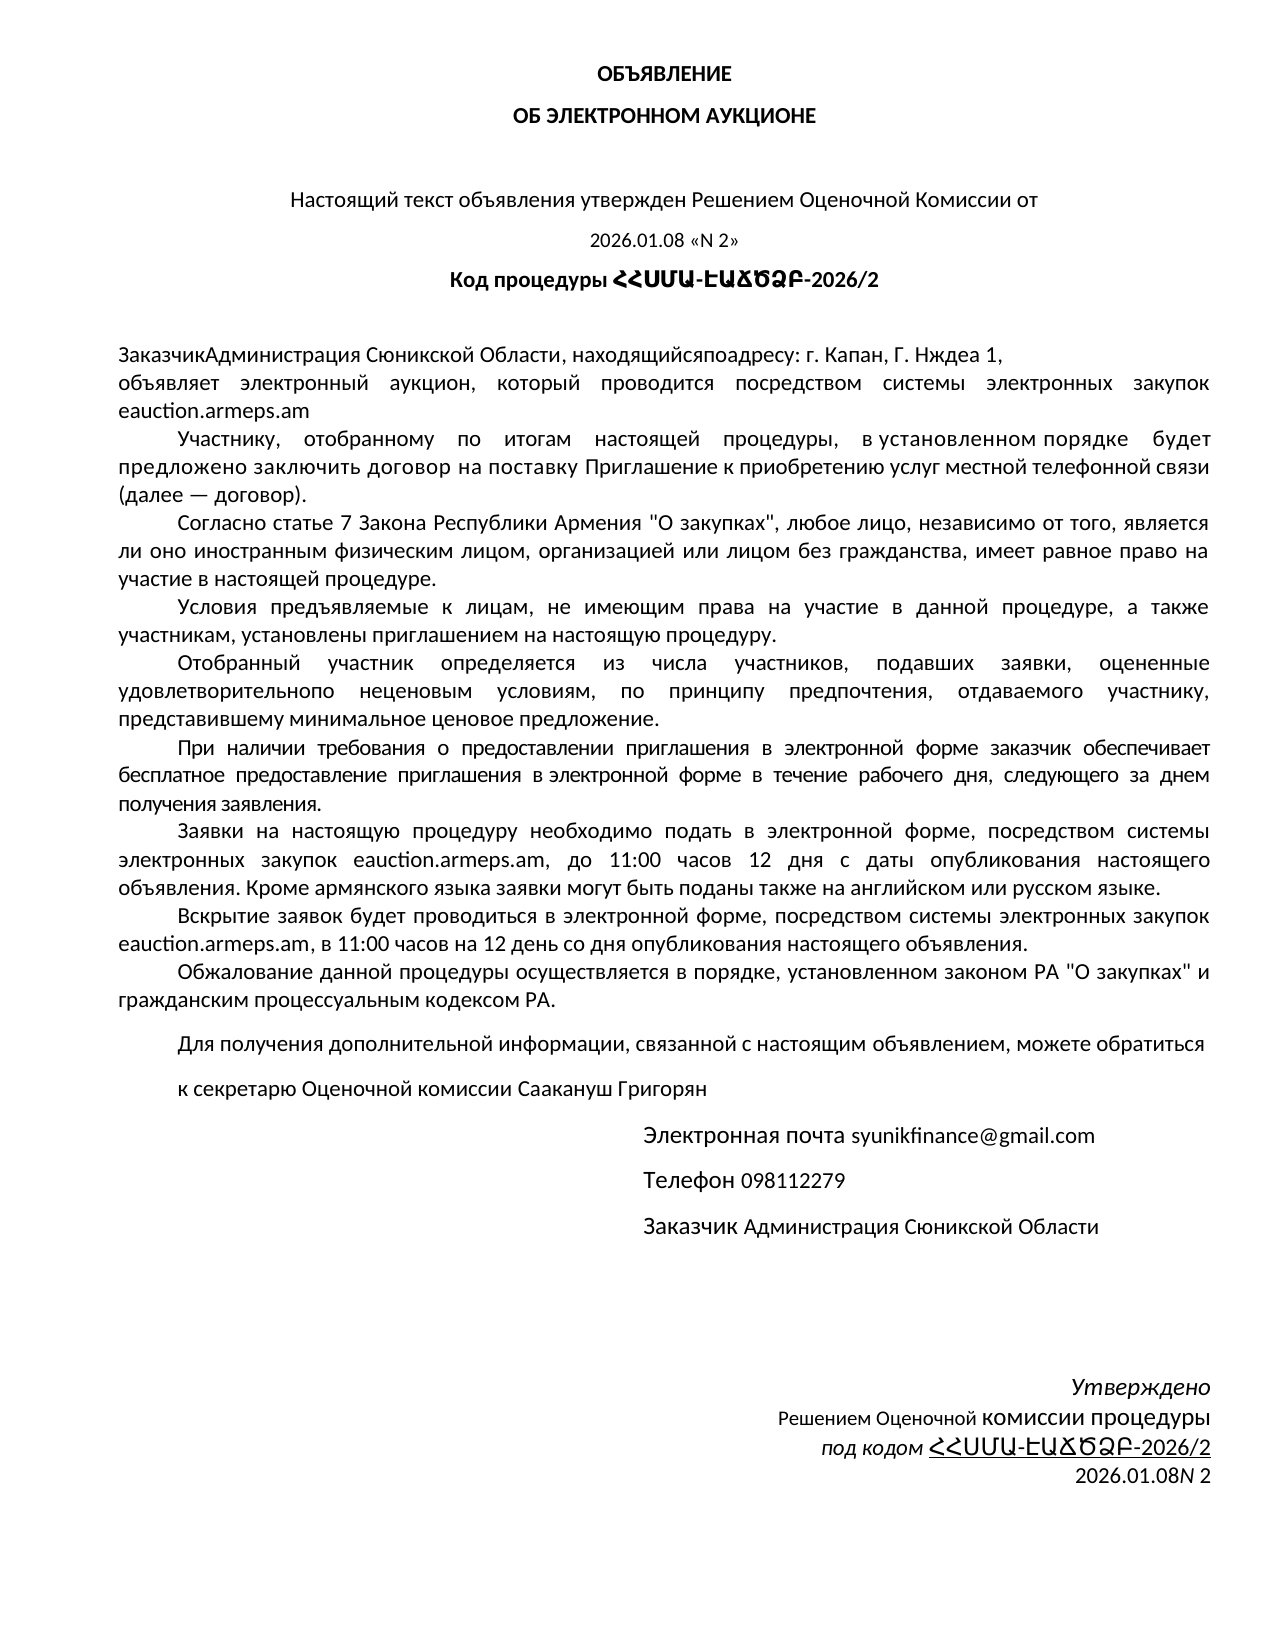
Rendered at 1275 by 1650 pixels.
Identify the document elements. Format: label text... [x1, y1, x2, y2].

text ЗаказчикАдминистрация Сюникской Области, находящийсяпоадресу: г. Капан, Г. Нждеа 1, [118, 340, 1211, 368]
text При наличии требования о предоставлении приглашения в электронной форме заказчик обеспечивает бесплатное предоставление приглашения в электронной форме в течение рабочего дня, следующего за днем получения заявления. [118, 733, 1211, 817]
text 2026.01.08 «N 2» [118, 227, 1211, 252]
text Решением Оценочной комиссии процедуры [118, 1401, 1211, 1432]
text Условия предъявляемые к лицам, не имеющим права на участие в данной процедуре, а также участникам, установлены приглашением на настоящую процедуру. [118, 592, 1211, 648]
text Утверждено [118, 1371, 1211, 1401]
text ОБ ЭЛЕКТРОННОМ АУКЦИОНЕ [118, 101, 1211, 129]
text Для получения дополнительной информации, связанной с настоящим объявлением, можете обратиться [118, 1029, 1211, 1057]
text Код процедуры ՀՀՍՄԱ-ԷԱՃԾՁԲ-2026/2 [118, 265, 1211, 293]
text ОБЪЯВЛЕНИЕ [118, 59, 1211, 87]
text Обжалование данной процедуры осуществляется в порядке, установленном законом РА "О закупках" и гражданским процессуальным кодексом РА. [118, 957, 1211, 1013]
text Электронная почта syunikfinance@gmail.com [643, 1119, 1211, 1149]
text к секретарю Оценочной комиссии Саакануш Григорян [118, 1074, 1211, 1102]
text объявляет электронный аукцион, который проводится посредством системы электронных закупок eauction.armeps.am [118, 368, 1211, 424]
text Заказчик Администрация Сюникской Области [595, 1210, 1211, 1241]
text Заявки на настоящую процедуру необходимо подать в электронной форме, посредством системы электронных закупок eauction.armeps.am, до 11:00 часов 12 дня с даты опубликования настоящего объявления. Кроме армянского языка заявки могут быть поданы также на английском или русском языке. [118, 817, 1211, 901]
text под кодом ՀՀՍՄԱ-ԷԱՃԾՁԲ-2026/2 2026.01.08 N 2 [118, 1432, 1211, 1489]
text Настоящий текст объявления утвержден Решением Оценочной Комиссии от [118, 185, 1211, 213]
text Отобранный участник определяется из числа участников, подавших заявки, оцененные удовлетворительнопо неценовым условиям, по принципу предпочтения, отдаваемого участнику, представившему минимальное ценовое предложение. [118, 648, 1211, 733]
text Участнику, отобранному по итогам настоящей процедуры, в установленном порядке будет предложено заключить договор на поставку Приглашение к приобретению услуг местной телефонной связи (далее — договор). [118, 424, 1211, 508]
text Согласно статье 7 Закона Республики Армения "О закупках", любое лицо, независимо от того, является ли оно иностранным физическим лицом, организацией или лицом без гражданства, имеет равное право на участие в настоящей процедуре. [118, 508, 1211, 592]
text Вскрытие заявок будет проводиться в электронной форме, посредством системы электронных закупок eauction.armeps.am, в 11:00 часов на 12 день со дня опубликования настоящего объявления. [118, 901, 1211, 957]
text Телефон 098112279 [643, 1164, 1211, 1195]
